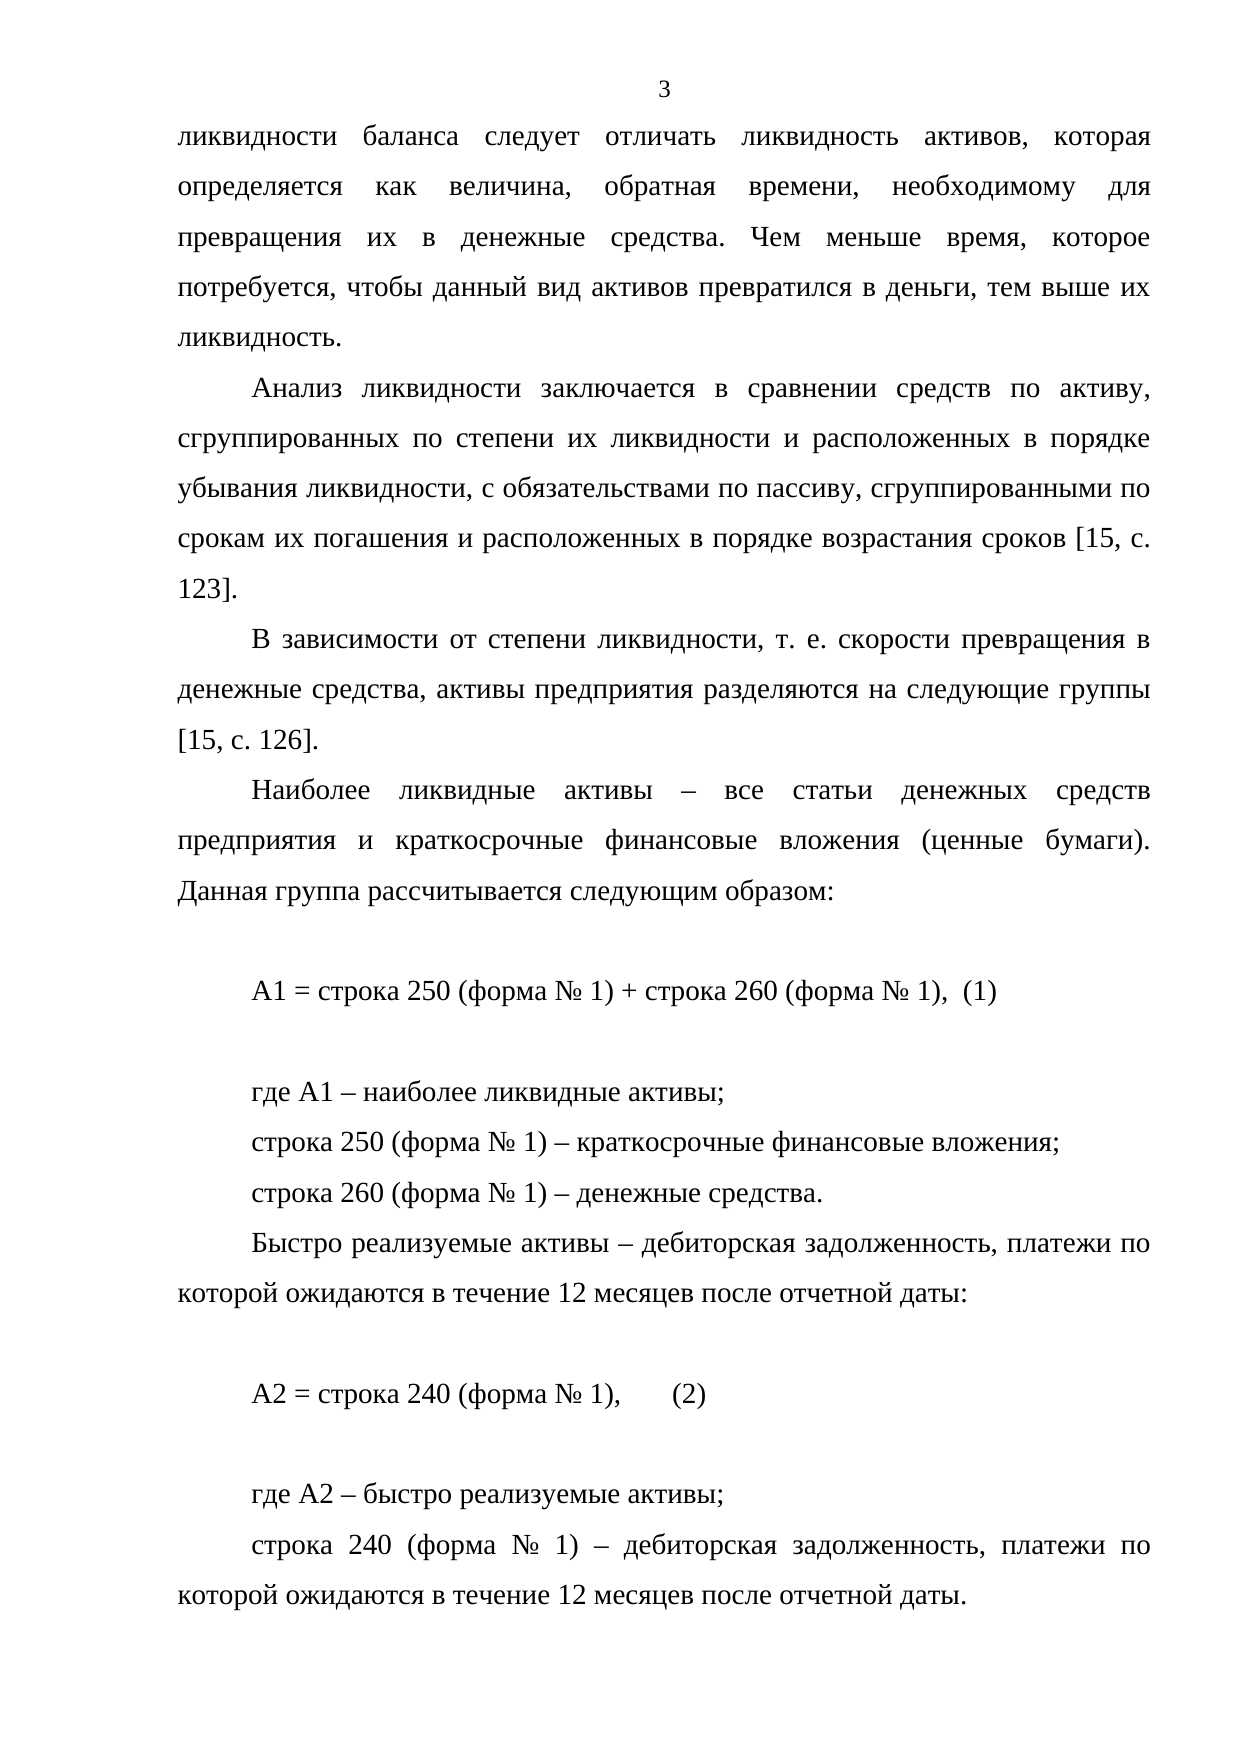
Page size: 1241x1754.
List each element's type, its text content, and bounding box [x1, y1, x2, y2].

text Наиболее ликвидные активы – все статьи денежных средств предприятия и краткосрочные финансовые вложения (ценные бумаги). Данная группа рассчитывается следующим образом: [177, 772, 1152, 906]
text где А2 – быстро реализуемые активы; [177, 1477, 1152, 1510]
text где А1 – наиболее ликвидные активы; [177, 1074, 1152, 1108]
text Анализ ликвидности заключается в сравнении средств по активу, сгруппированных по степени их ликвидности и расположенных в порядке убывания ликвидности, с обязательствами по пассиву, сгруппированными по срокам их погашения и расположенных в порядке возрастания сроков [15, с. 123]. [177, 370, 1152, 604]
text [177, 118, 1152, 353]
text А2 = строка 240 (форма № 1), (2) [177, 1376, 1152, 1409]
text А1 = строка 250 (форма № 1) + строка 260 (форма № 1), (1) [177, 973, 1152, 1007]
text Быстро реализуемые активы – дебиторская задолженность, платежи по которой ожидаются в течение 12 месяцев после отчетной даты: [177, 1225, 1152, 1309]
text строка 250 (форма № 1) – краткосрочные финансовые вложения; [177, 1124, 1152, 1158]
text В зависимости от степени ликвидности, т. е. скорости превращения в денежные средства, активы предприятия разделяются на следующие группы [15, с. 126]. [177, 621, 1152, 755]
text строка 240 (форма № 1) – дебиторская задолженность, платежи по которой ожидаются в течение 12 месяцев после отчетной даты. [177, 1527, 1152, 1611]
text строка 260 (форма № 1) – денежные средства. [177, 1175, 1152, 1208]
